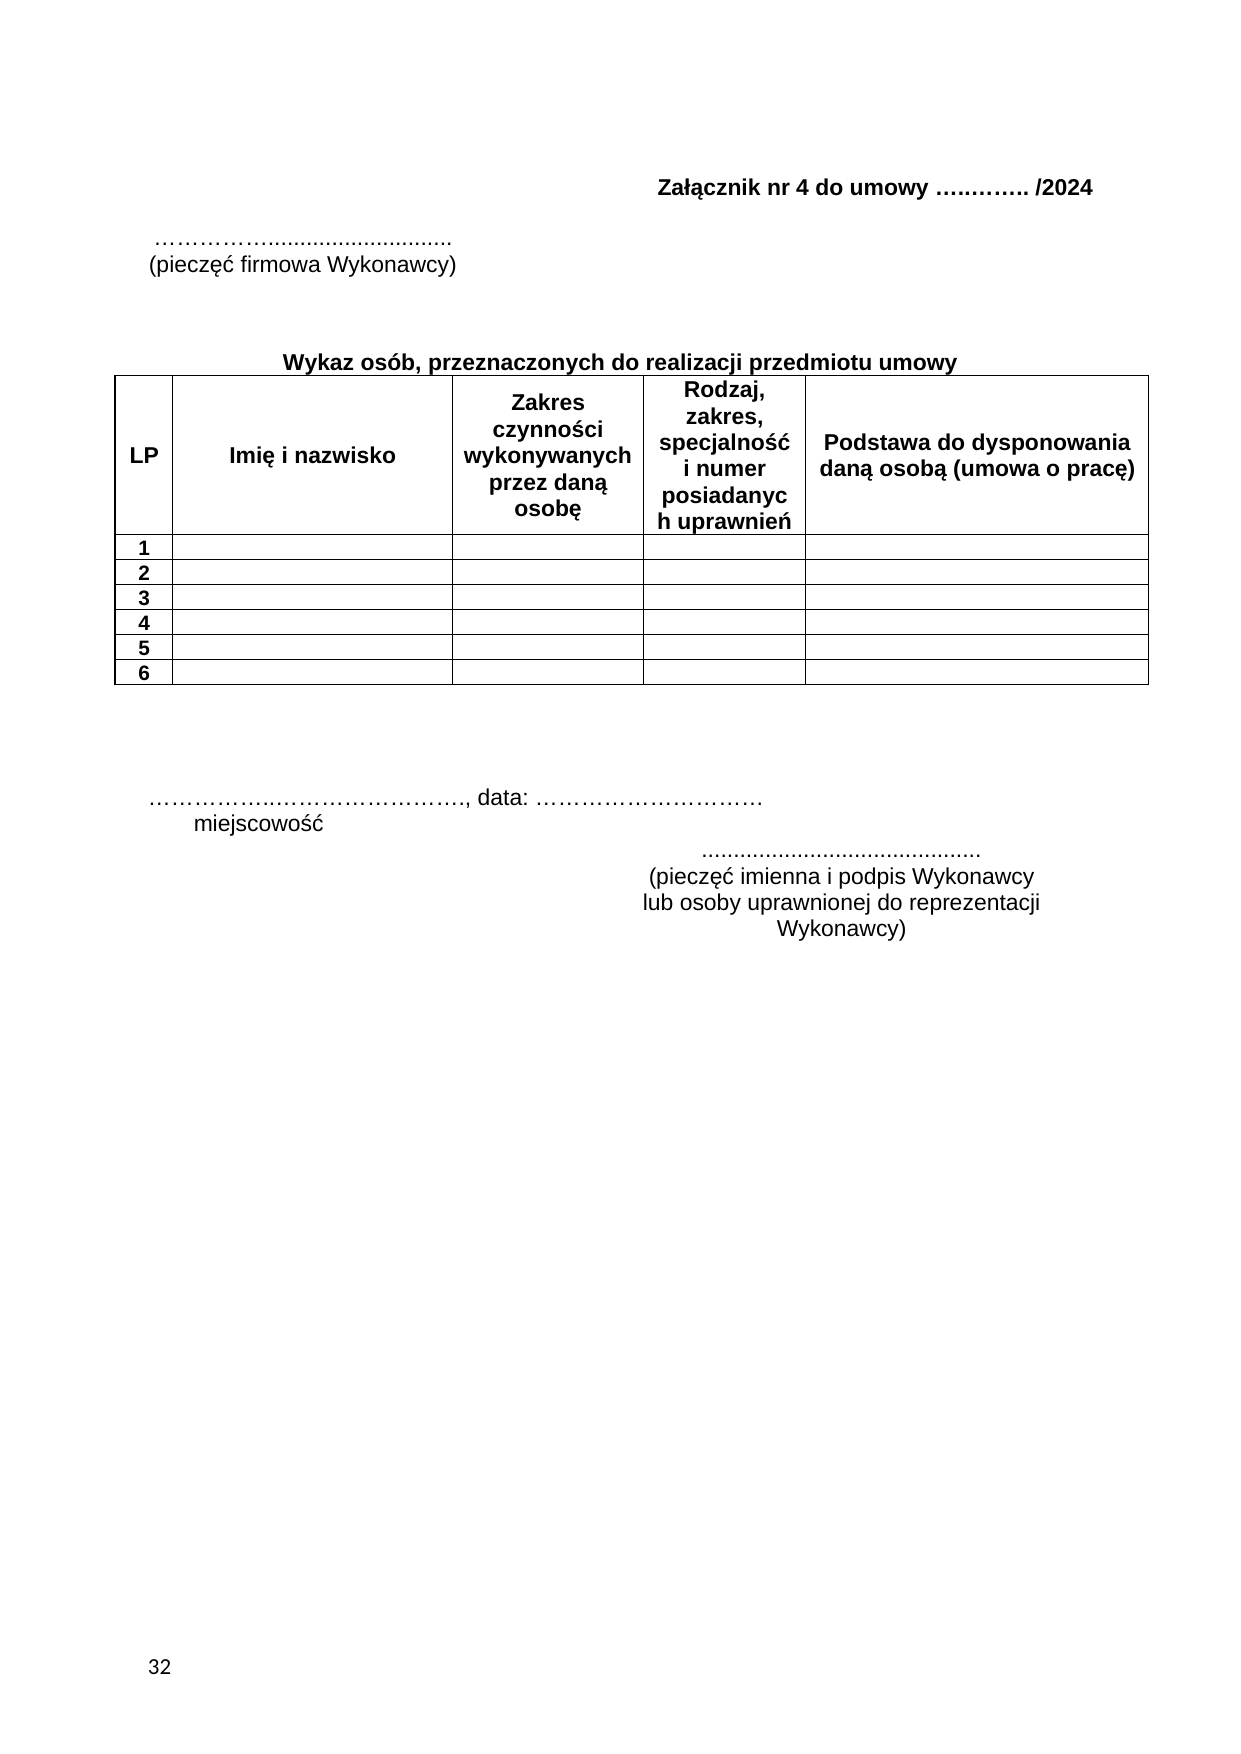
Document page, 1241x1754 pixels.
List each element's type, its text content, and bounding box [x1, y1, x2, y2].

table_header LP [116, 376, 172, 534]
table_cell [644, 610, 805, 634]
text ............................................ [590, 836, 1093, 863]
table_cell [806, 610, 1148, 634]
table_cell [806, 585, 1148, 609]
text Załącznik nr 4 do umowy …..…….. /2024 [463, 174, 1093, 200]
table_cell [806, 535, 1148, 559]
table_cell [173, 585, 452, 609]
table_cell [644, 660, 805, 684]
table_cell [173, 635, 452, 659]
table_cell [644, 635, 805, 659]
text (pieczęć imienna i podpis Wykonawcy [590, 863, 1093, 889]
table_cell [453, 660, 643, 684]
table_cell [173, 560, 452, 584]
table_cell 2 [116, 560, 172, 584]
table_cell [173, 610, 452, 634]
table_cell [806, 560, 1148, 584]
table_header Zakres czynności wykonywanych przez daną osobę [453, 376, 643, 534]
table_cell [806, 635, 1148, 659]
table_header Podstawa do dysponowania daną osobą (umowa o pracę) [806, 376, 1148, 534]
text Wykaz osób, przeznaczonych do realizacji przedmiotu umowy [148, 349, 1093, 375]
table_header Rodzaj, zakres, specjalność i numer posiadanych uprawnień [644, 376, 805, 534]
text ……………..……………………., data: ………………………… [148, 784, 1093, 810]
text (pieczęć firmowa Wykonawcy) [148, 251, 458, 277]
table_cell [453, 635, 643, 659]
table_header Imię i nazwisko [173, 376, 452, 534]
table_cell [644, 535, 805, 559]
table_cell 5 [116, 635, 172, 659]
table_cell 3 [116, 585, 172, 609]
table_cell [453, 560, 643, 584]
table_cell 1 [116, 535, 172, 559]
text ……………............................. [148, 224, 458, 251]
table_cell [806, 660, 1148, 684]
table_cell [173, 660, 452, 684]
table_cell [453, 585, 643, 609]
table_cell [453, 535, 643, 559]
table_cell 6 [116, 660, 172, 684]
text miejscowość [148, 810, 369, 836]
table_cell [644, 585, 805, 609]
table_cell 4 [116, 610, 172, 634]
text lub osoby uprawnionej do reprezentacji Wykonawcy) [590, 889, 1093, 942]
table_cell [644, 560, 805, 584]
table_cell [173, 535, 452, 559]
table_cell [453, 610, 643, 634]
